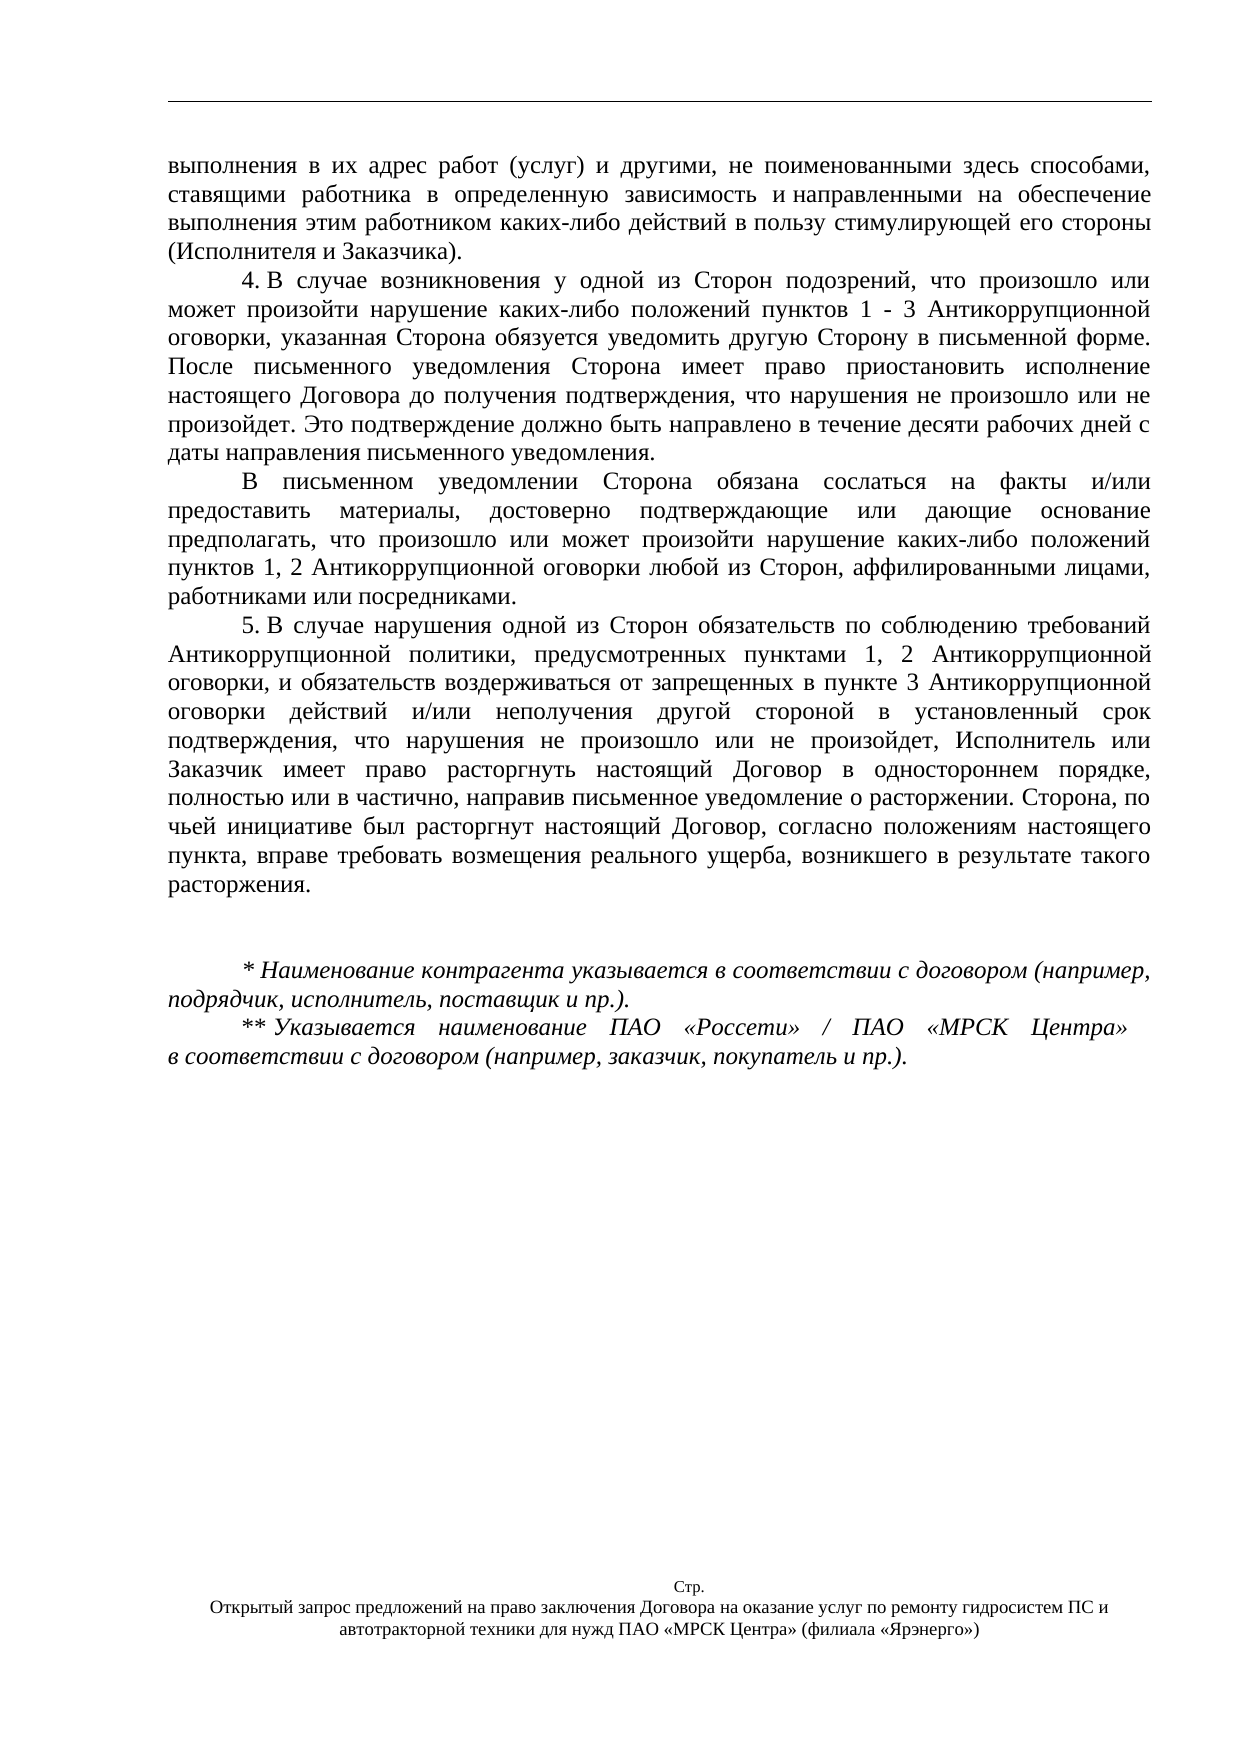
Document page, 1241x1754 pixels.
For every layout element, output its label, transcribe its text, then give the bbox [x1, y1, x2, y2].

text 4. В случае возникновения у одной из Сторон подозрений, что произошло или может произойти нарушение каких-либо положений пунктов 1 - 3 Антикоррупционной оговорки, указанная Сторона обязуется уведомить другую Сторону в письменной форме. После письменного уведомления Сторона имеет право приостановить исполнение настоящего Договора до получения подтверждения, что нарушения не произошло или не произойдет. Это подтверждение должно быть направлено в течение десяти рабочих дней с даты направления письменного уведомления. [168, 265, 1152, 466]
text ** Указывается наименование ПАО «Россети» / ПАО «МРСК Центра» в соответствии с договором (например, заказчик, покупатель и пр.). [168, 1012, 1152, 1070]
text * Наименование контрагента указывается в соответствии с договором (например, подрядчик, исполнитель, поставщик и пр.). [168, 955, 1152, 1012]
text В письменном уведомлении Сторона обязана сослаться на факты и/или предоставить материалы, достоверно подтверждающие или дающие основание предполагать, что произошло или может произойти нарушение каких-либо положений пунктов 1, 2 Антикоррупционной оговорки любой из Сторон, аффилированными лицами, работниками или посредниками. [168, 466, 1152, 610]
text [168, 150, 1152, 265]
text 5. В случае нарушения одной из Сторон обязательств по соблюдению требований Антикоррупционной политики, предусмотренных пунктами 1, 2 Антикоррупционной оговорки, и обязательств воздерживаться от запрещенных в пункте 3 Антикоррупционной оговорки действий и/или неполучения другой стороной в установленный срок подтверждения, что нарушения не произошло или не произойдет, Исполнитель или Заказчик имеет право расторгнуть настоящий Договор в одностороннем порядке, полностью или в частично, направив письменное уведомление о расторжении. Сторона, по чьей инициативе был расторгнут настоящий Договор, согласно положениям настоящего пункта, вправе требовать возмещения реального ущерба, возникшего в результате такого расторжения. [168, 610, 1152, 897]
